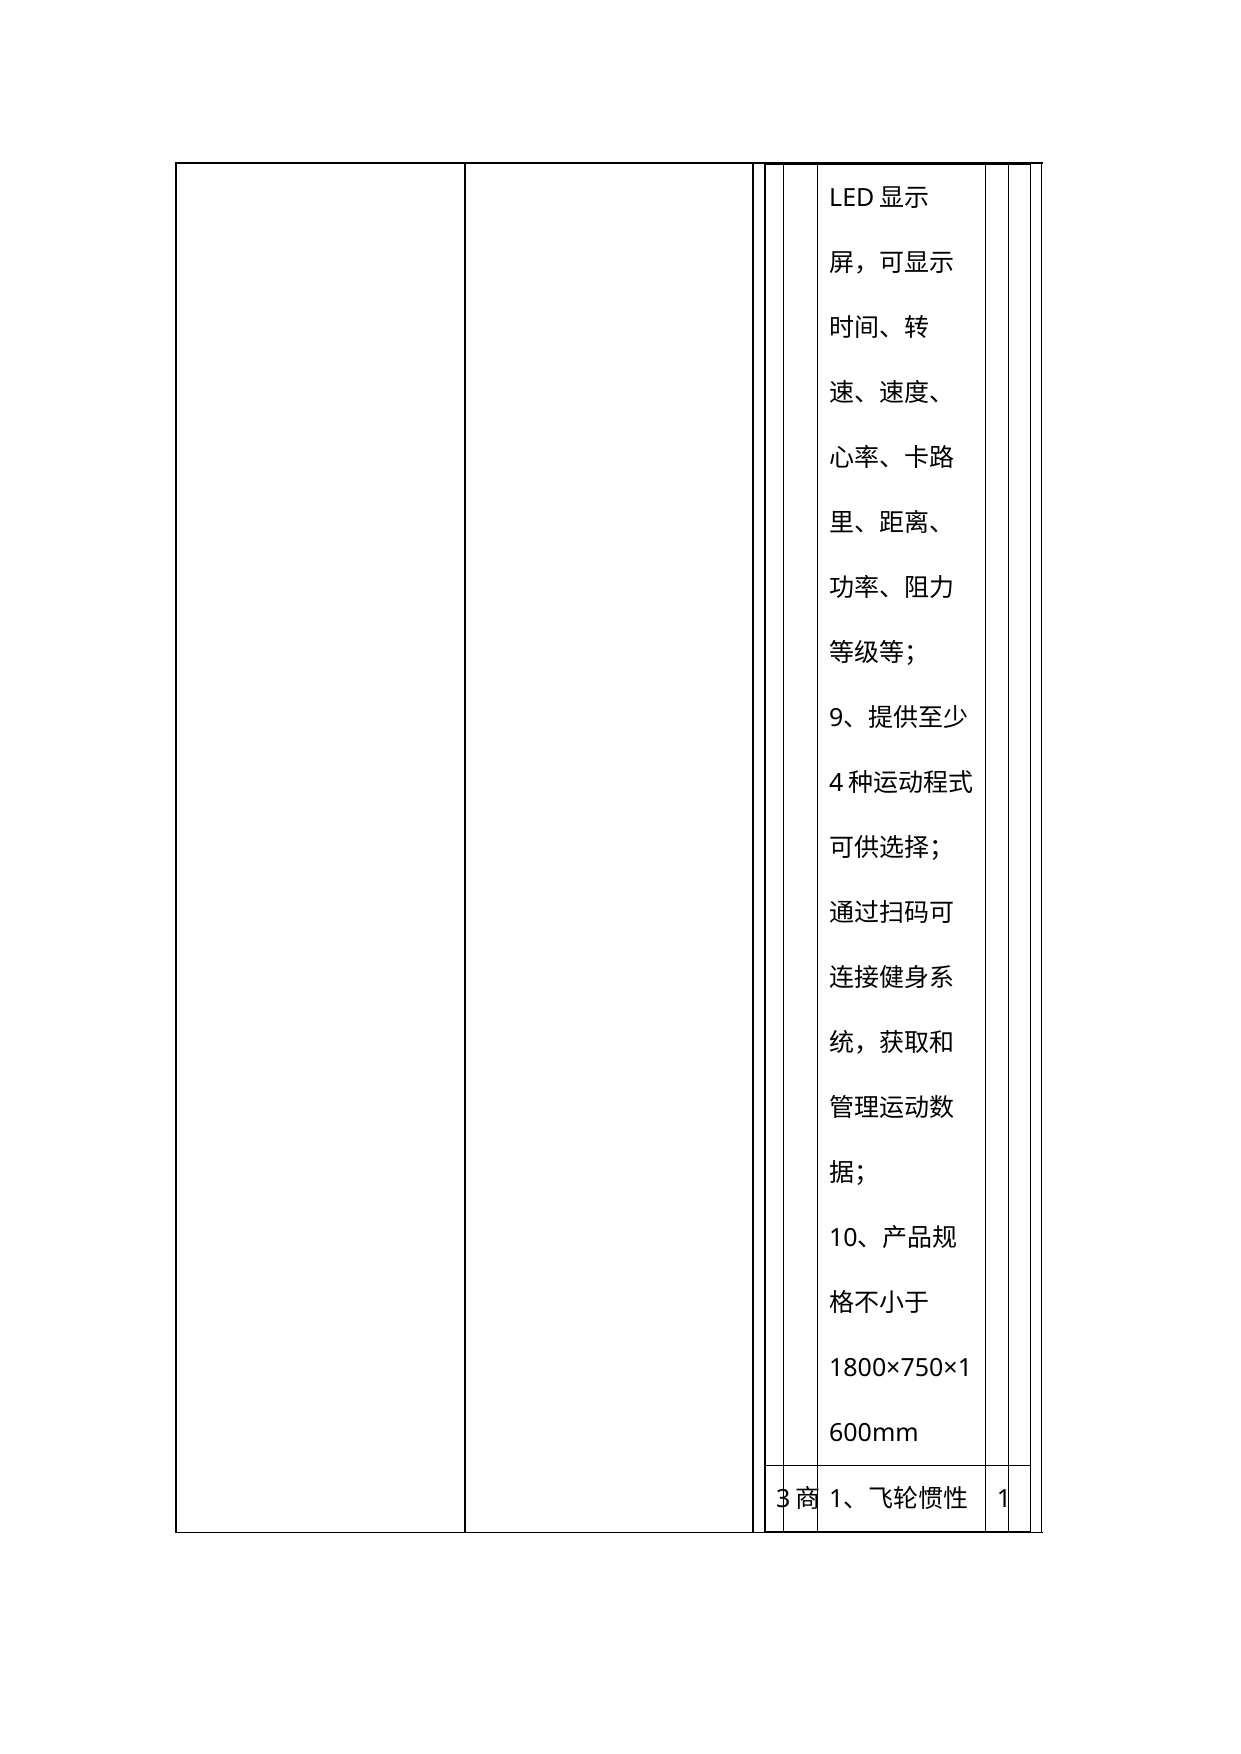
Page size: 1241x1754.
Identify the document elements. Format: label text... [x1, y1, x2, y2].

table_cell [1009, 165, 1030, 1465]
table_cell [1031, 164, 1041, 1532]
table_cell [784, 1466, 817, 1531]
table_cell 1 [177, 164, 464, 1532]
table_cell [754, 164, 764, 1532]
table_cell [766, 165, 783, 1465]
table_cell [1009, 1466, 1030, 1531]
table_cell [766, 1466, 783, 1531]
table_cell [466, 164, 752, 1532]
table_cell [986, 165, 1008, 1465]
table_cell [818, 1466, 985, 1531]
table_cell [818, 165, 985, 1465]
table_cell [784, 165, 817, 1465]
table_cell [986, 1466, 1008, 1531]
